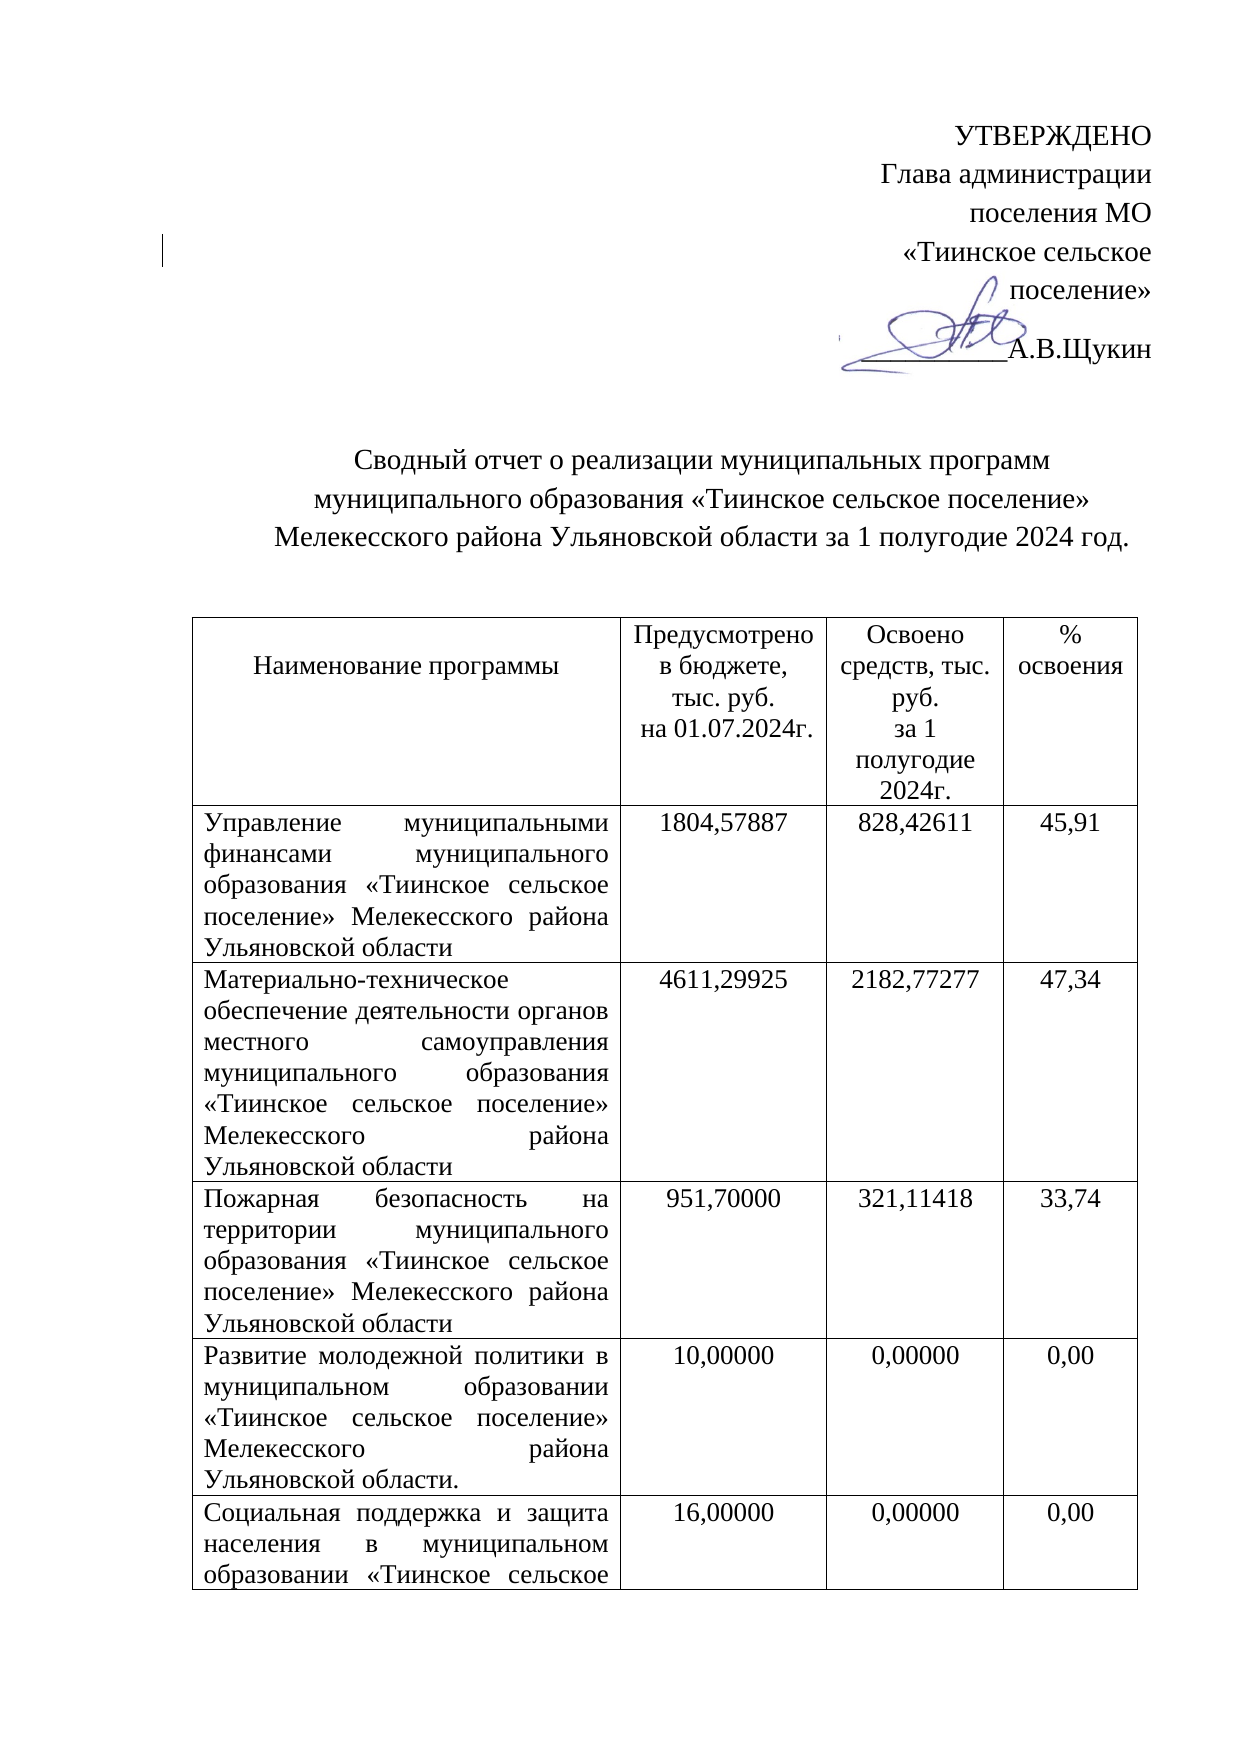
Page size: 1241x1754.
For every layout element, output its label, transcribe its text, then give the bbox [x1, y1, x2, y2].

table_cell 4611,29925 [621, 963, 826, 1181]
table_cell Управление муниципальными финансами муниципального образования «Тиинское сельское поселение» Мелекесского района Ульяновской области [193, 806, 620, 962]
table_cell 1804,57887 [621, 806, 826, 962]
table_header Освоено средств, тыс. руб. за 1 полугодие 2024г. [827, 618, 1003, 805]
table_cell 951,70000 [621, 1182, 826, 1338]
table_cell 321,11418 [827, 1182, 1003, 1338]
picture [838, 365, 1035, 380]
table_header Предусмотрено в бюджете, тыс. руб. на 01.07.2024г. [621, 618, 826, 805]
table_cell 45,91 [1004, 806, 1137, 962]
table_cell Материально-техническое обеспечение деятельности органов местного самоуправления муниципального образования «Тиинское сельское поселение» Мелекесского района Ульяновской области [193, 963, 620, 1181]
text __________А.В.Щукин [177, 332, 1152, 365]
table_header % освоения [1004, 618, 1137, 805]
picture [838, 306, 1035, 332]
table_cell Пожарная безопасность на территории муниципального образования «Тиинское сельское поселение» Мелекесского района Ульяновской области [193, 1182, 620, 1338]
table_cell 16,00000 [621, 1496, 826, 1589]
table_cell 0,00 [1004, 1496, 1137, 1589]
table_cell 0,00000 [827, 1496, 1003, 1589]
table_cell Развитие молодежной политики в муниципальном образовании «Тиинское сельское поселение» Мелекесского района Ульяновской области. [193, 1339, 620, 1494]
table_cell 10,00000 [621, 1339, 826, 1494]
list Сводный отчет о реализации муниципальных программ муниципального образования «Тиинское сельское поселение» Мелекесского района Ульяновской области за 1 полугодие 2024 год. [252, 442, 1152, 553]
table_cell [193, 1496, 620, 1589]
table_cell 0,00 [1004, 1339, 1137, 1494]
list Глава администрации [252, 157, 1152, 190]
list поселения МО [252, 195, 1152, 229]
table_cell 0,00000 [827, 1339, 1003, 1494]
list «Тиинское сельское [252, 234, 1152, 267]
list УТВЕРЖДЕНО [252, 118, 1152, 152]
table_cell 47,34 [1004, 963, 1137, 1181]
table_header Наименование программы [193, 618, 620, 805]
list поселение» [252, 272, 1152, 306]
table_cell 828,42611 [827, 806, 1003, 962]
table_cell 33,74 [1004, 1182, 1137, 1338]
table_cell 2182,77277 [827, 963, 1003, 1181]
